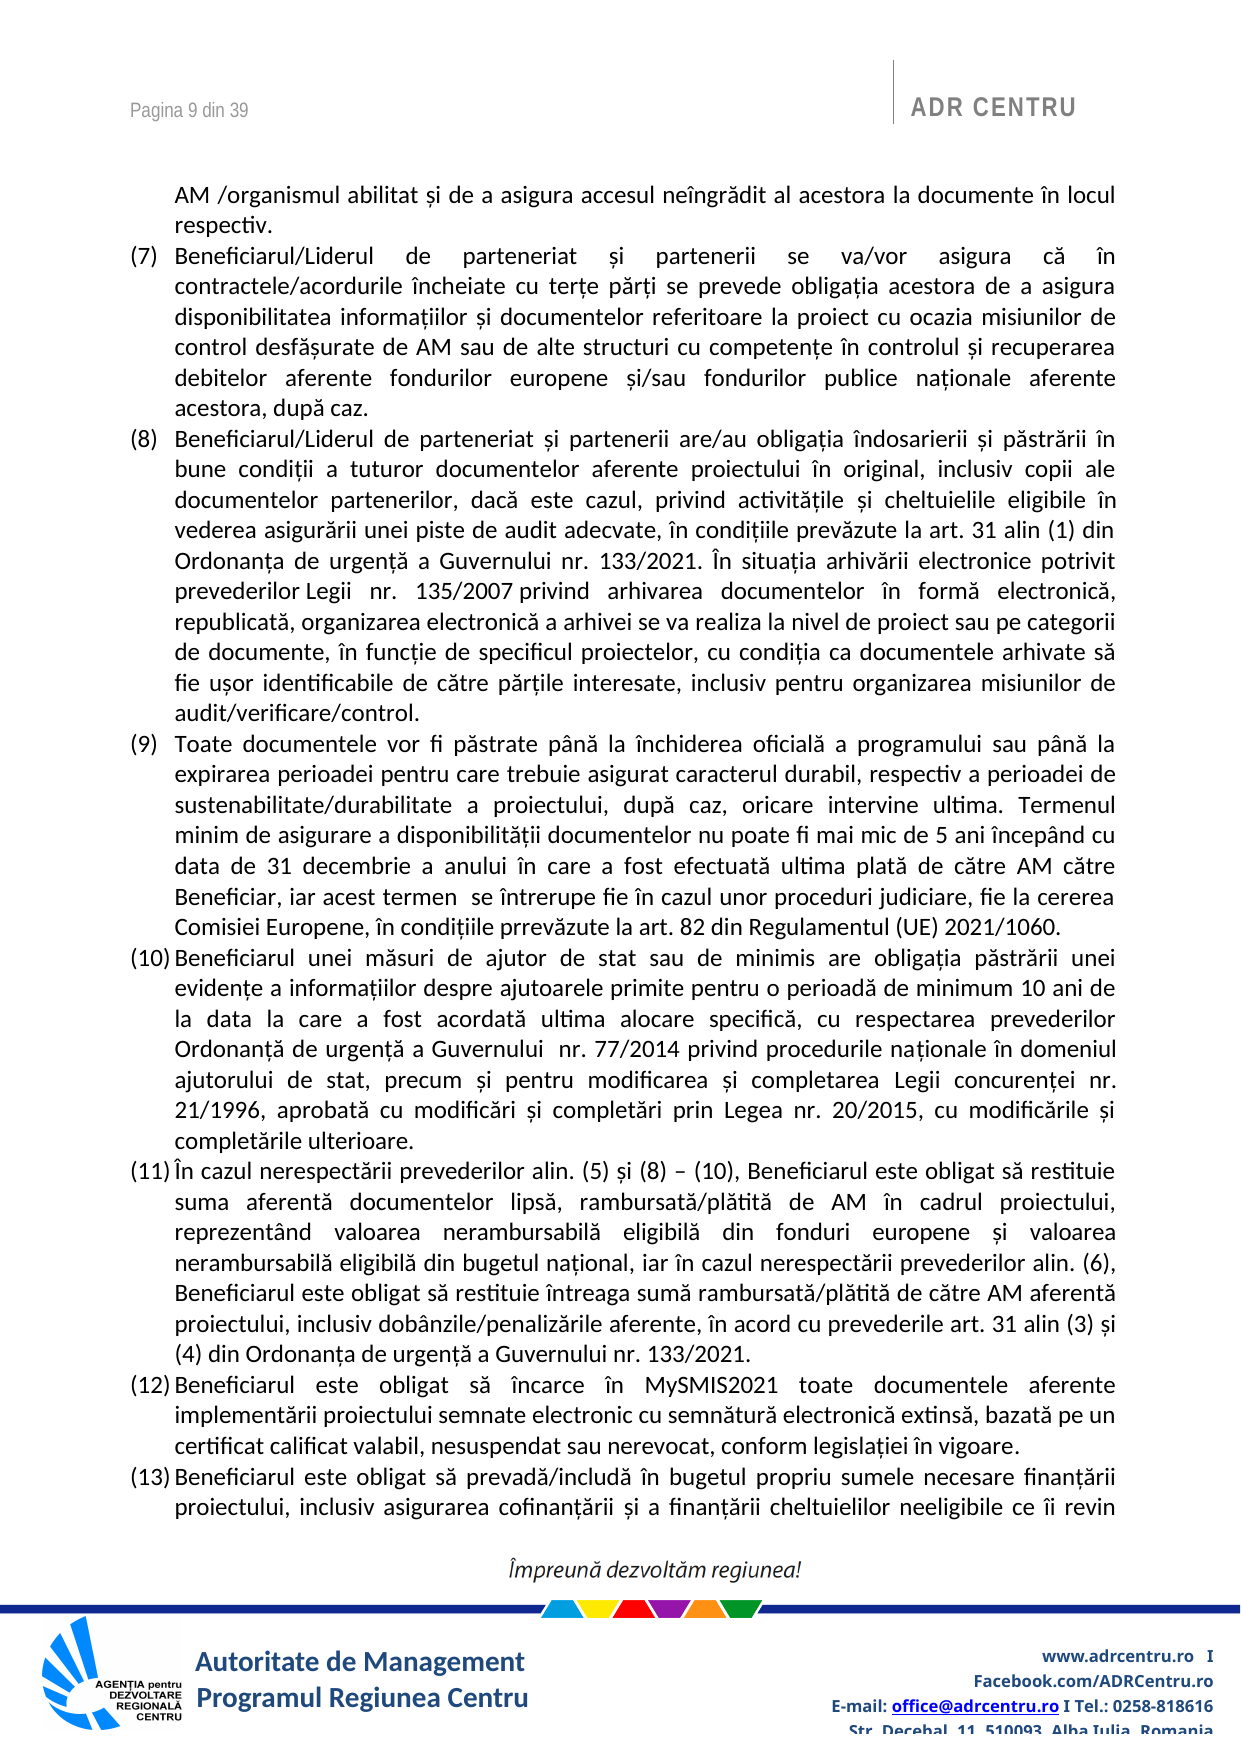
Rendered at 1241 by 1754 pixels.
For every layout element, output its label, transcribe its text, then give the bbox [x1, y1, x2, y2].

picture [495, 1556, 814, 1583]
list Beneficiarul/Liderul de parteneriat și partenerii are/au obligația îndosarierii și păstrării în bune condiții a tuturor documentelor aferente proiectului în original, inclusiv copii ale documentelor partenerilor, dacă este cazul, privind activitățile şi cheltuielile eligibile în vederea asigurării unei piste de audit adecvate, în condițiile prevăzute la art. 31 alin (1) din Ordonanța de urgență a Guvernului nr. 133/2021. În situația arhivării electronice potrivit prevederilor Legii nr. 135/2007 privind arhivarea documentelor în formă electronică, republicată, organizarea electronică a arhivei se va realiza la nivel de proiect sau pe categorii de documente, în funcție de specificul proiectelor, cu condiția ca documentele arhivate să fie ușor identificabile de către părțile interesate, inclusiv pentru organizarea misiunilor de audit/verificare/control. [130, 423, 1117, 728]
list Toate documentele vor fi păstrate până la închiderea oficială a programului sau până la expirarea perioadei pentru care trebuie asigurat caracterul durabil, respectiv a perioadei de sustenabilitate/durabilitate a proiectului, după caz, oricare intervine ultima. Termenul minim de asigurare a disponibilității documentelor nu poate fi mai mic de 5 ani începând cu data de 31 decembrie a anului în care a fost efectuată ultima plată de către AM către Beneficiar, iar acest termen se întrerupe fie în cazul unor proceduri judiciare, fie la cererea Comisiei Europene, în condițiile prrevăzute la art. 82 din Regulamentul (UE) 2021/1060. [130, 728, 1117, 942]
list Beneficiarul este obligat să încarce în MySMIS2021 toate documentele aferente implementării proiectului semnate electronic cu semnătură electronică extinsă, bazată pe un certificat calificat valabil, nesuspendat sau nerevocat, conform legislației în vigoare. [130, 1369, 1117, 1461]
list Beneficiarul unei măsuri de ajutor de stat sau de minimis are obligația păstrării unei evidențe a informațiilor despre ajutoarele primite pentru o perioadă de minimum 10 ani de la data la care a fost acordată ultima alocare specifică, cu respectarea prevederilor Ordonanță de urgență a Guvernului nr. 77/2014 privind procedurile naţionale în domeniul ajutorului de stat, precum şi pentru modificarea şi completarea Legii concurenţei nr. 21/1996, aprobată cu modificări și completări prin Legea nr. 20/2015, cu modificările și completările ulterioare. [130, 942, 1117, 1155]
list Beneficiarul/Liderul de parteneriat și partenerii se va/vor asigura că în contractele/acordurile încheiate cu terțe părți se prevede obligația acestora de a asigura disponibilitatea informațiilor și documentelor referitoare la proiect cu ocazia misiunilor de control desfășurate de AM sau de alte structuri cu competențe în controlul și recuperarea debitelor aferente fondurilor europene și/sau fondurilor publice naționale aferente acestora, după caz. [130, 240, 1117, 423]
list În cazul nerespectării prevederilor alin. (5) și (8) – (10), Beneficiarul este obligat să restituie suma aferentă documentelor lipsă, rambursată/plătită de AM în cadrul proiectului, reprezentând valoarea nerambursabilă eligibilă din fonduri europene și valoarea nerambursabilă eligibilă din bugetul național, iar în cazul nerespectării prevederilor alin. (6), Beneficiarul este obligat să restituie întreaga sumă rambursată/plătită de către AM aferentă proiectului, inclusiv dobânzile/penalizările aferente, în acord cu prevederile art. 31 alin (3) și (4) din Ordonanța de urgență a Guvernului nr. 133/2021. [130, 1155, 1117, 1369]
picture [574, 1600, 1241, 1618]
picture [0, 1600, 550, 1730]
